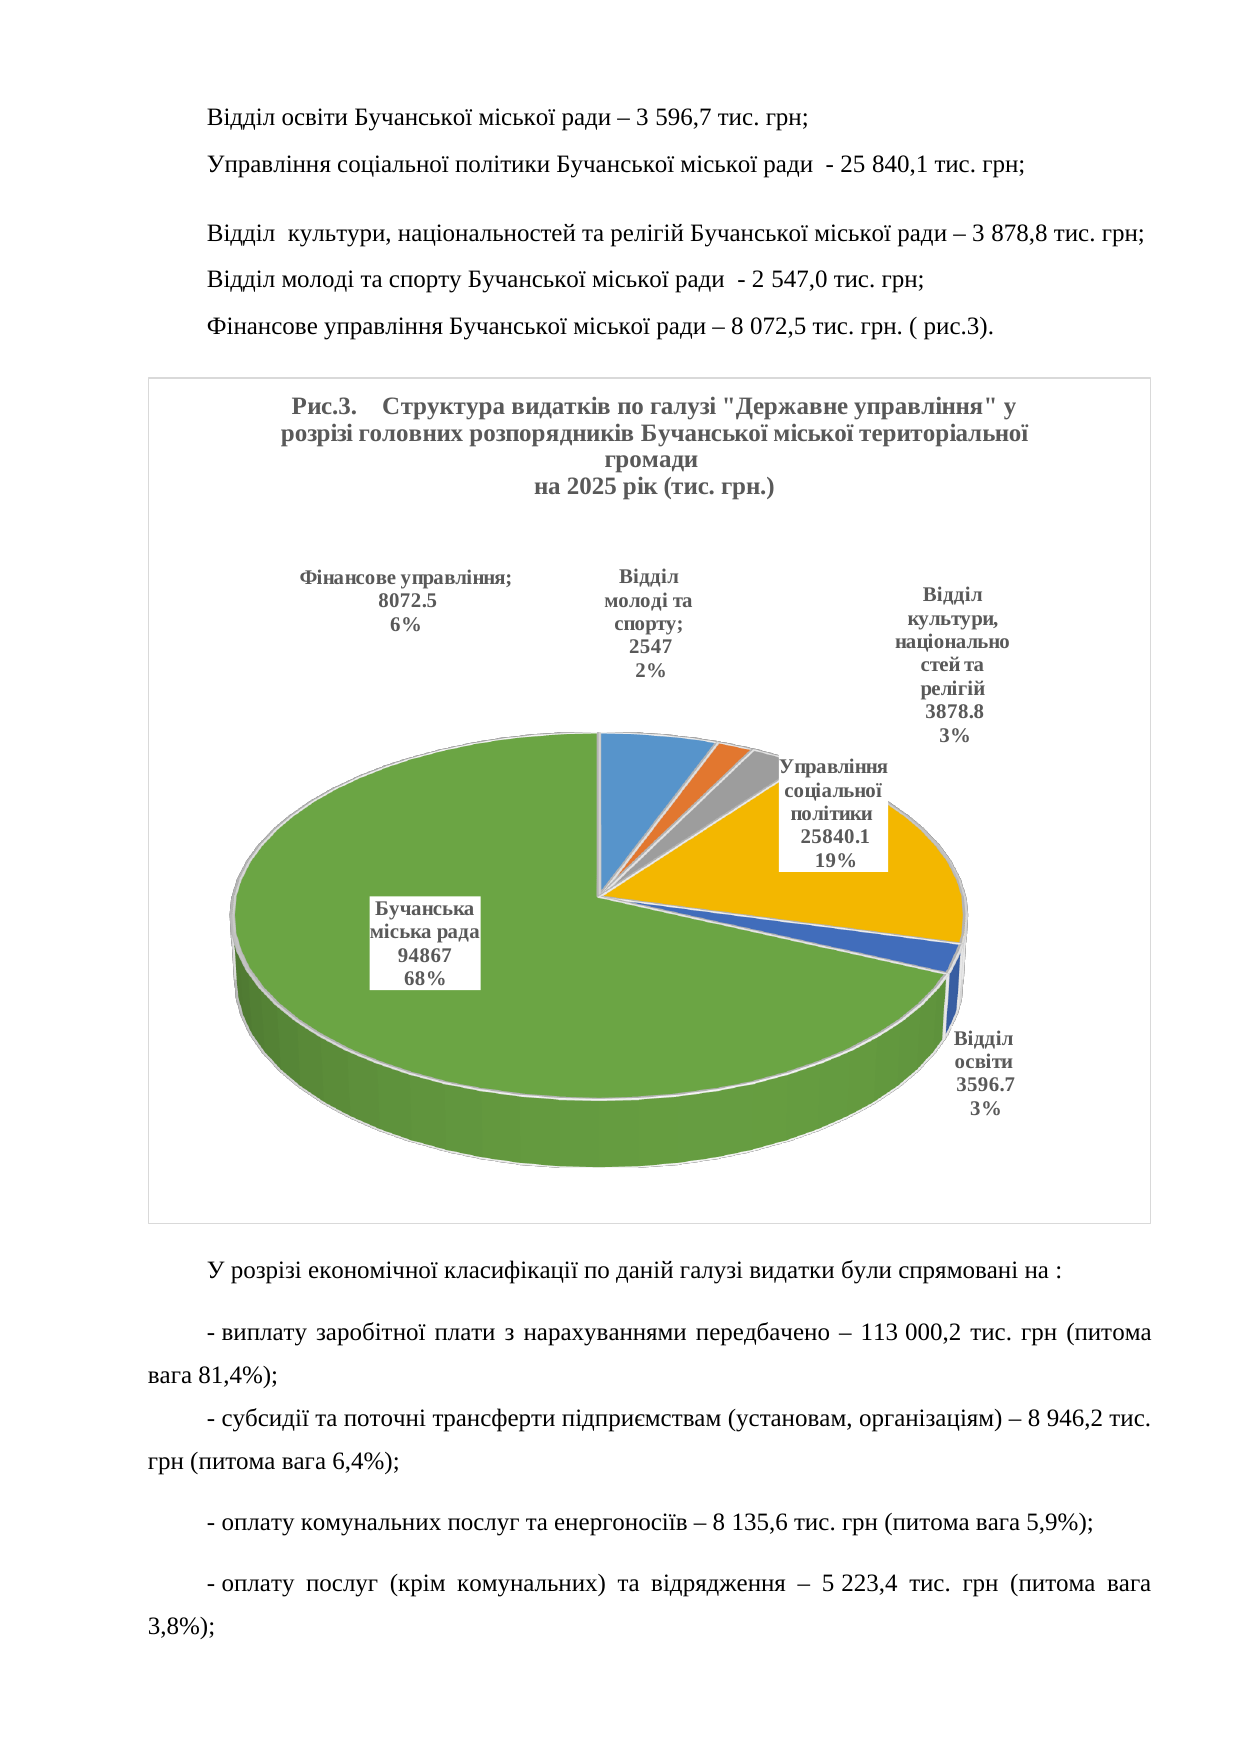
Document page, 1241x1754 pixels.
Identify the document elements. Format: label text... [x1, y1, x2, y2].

list оплату послуг (крім комунальних) та відрядження – 5 223,4 тис. грн (питома вага 3,8%); [148, 1568, 1152, 1640]
text Відділ освіти Бучанської міської ради – 3 596,7 тис. грн; [207, 102, 1152, 131]
text Відділ молоді та спорту Бучанської міської ради - 2 547,0 тис. грн; [207, 264, 1152, 293]
list субсидії та поточні трансферти підприємствам (установам, організаціям) – 8 946,2 тис. грн (питома вага 6,4%); [148, 1403, 1152, 1475]
list виплату заробітної плати з нарахуваннями передбачено – 113 000,2 тис. грн (питома вага 81,4%); [148, 1317, 1152, 1388]
list оплату комунальних послуг та енергоносіїв – 8 135,6 тис. грн (питома вага 5,9%); [148, 1507, 1152, 1536]
text Управління соціальної політики Бучанської міської ради - 25 840,1 тис. грн; [207, 149, 1152, 178]
text Фінансове управління Бучанської міської ради – 8 072,5 тис. грн. ( рис.3). [207, 311, 1152, 340]
text У розрізі економічної класифікації по даній галузі видатки були спрямовані на : [148, 1256, 1152, 1284]
text Відділ культури, національностей та релігій Бучанської міської ради – 3 878,8 тис. грн; [207, 218, 1152, 247]
